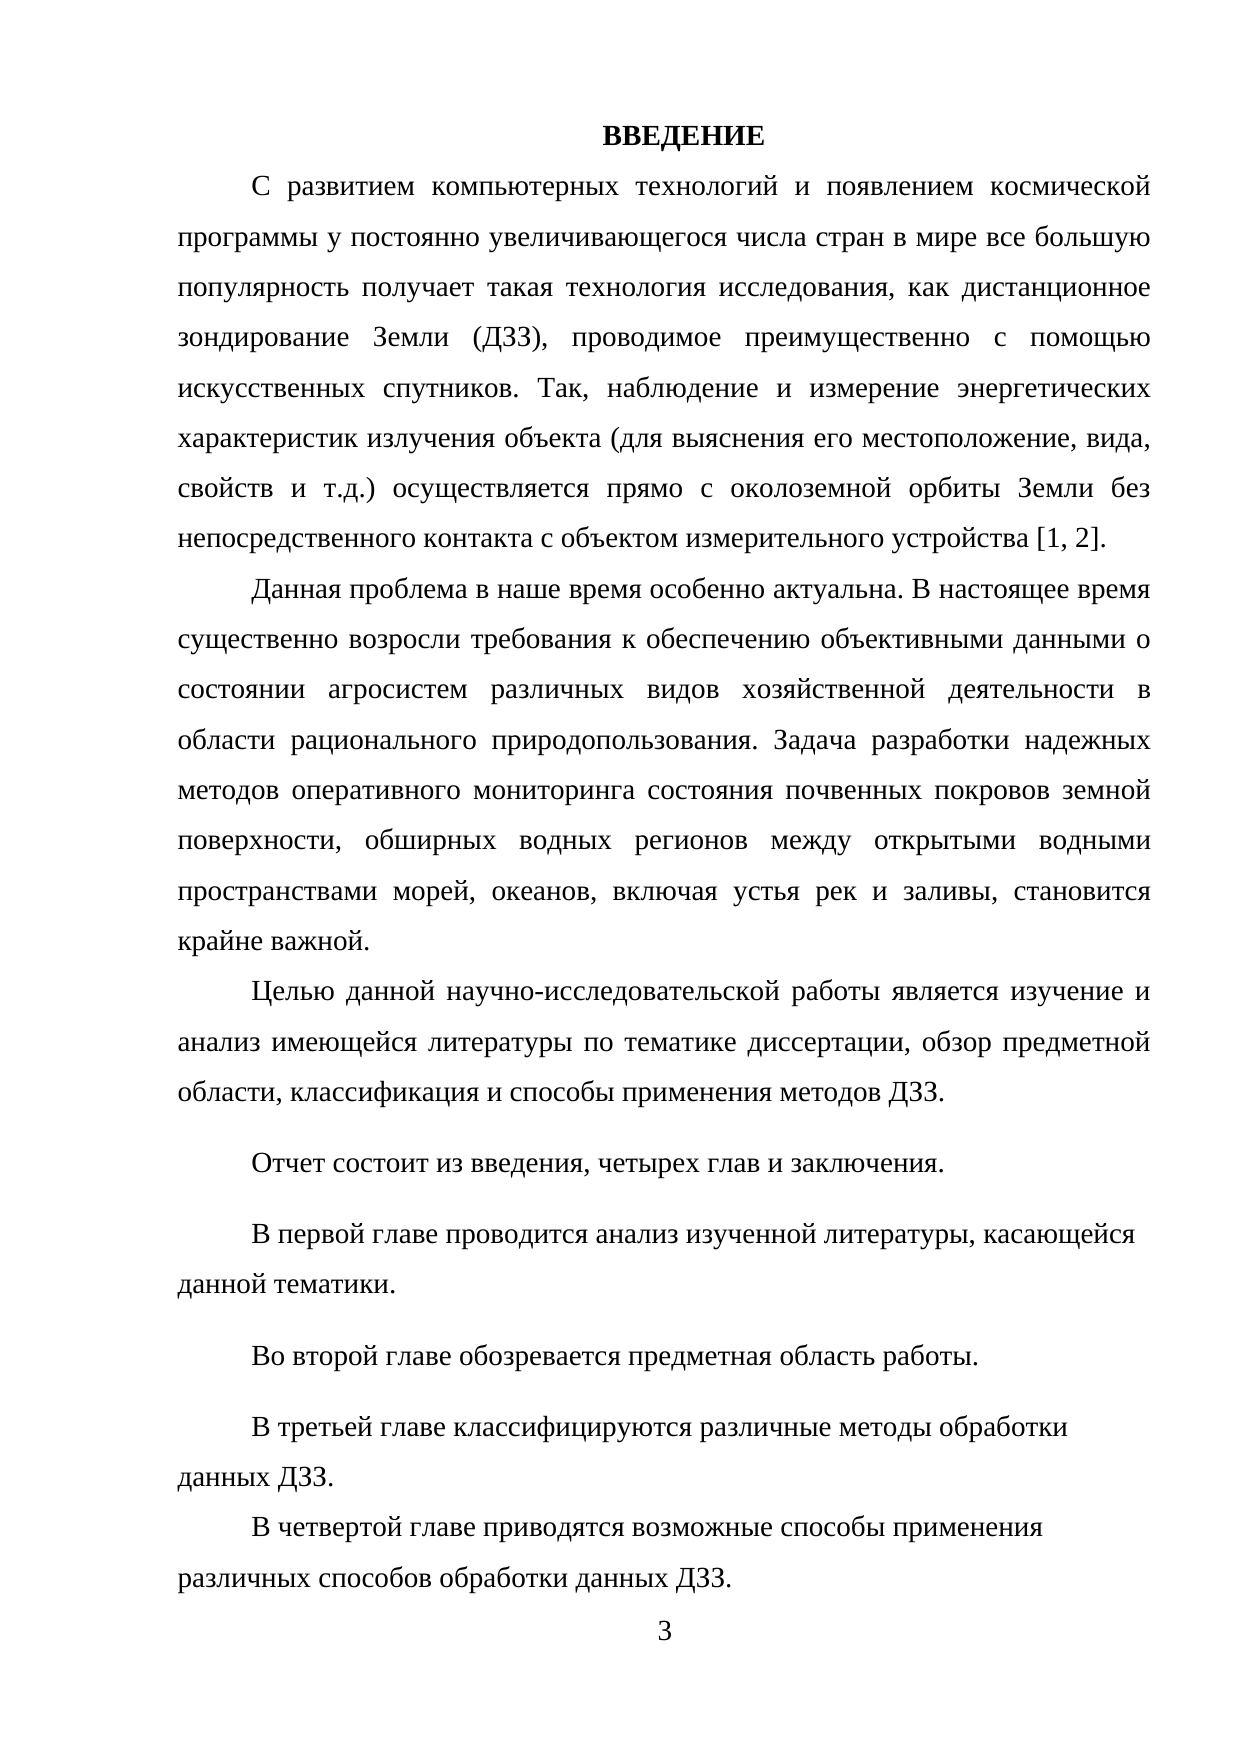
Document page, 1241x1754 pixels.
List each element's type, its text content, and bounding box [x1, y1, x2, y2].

text С развитием компьютерных технологий и появлением космической программы у постоянно увеличивающегося числа стран в мире все большую популярность получает такая технология исследования, как дистанционное зондирование Земли (ДЗЗ), проводимое преимущественно с помощью искусственных спутников. Так, наблюдение и измерение энергетических характеристик излучения объекта (для выяснения его местоположение, вида, свойств и т.д.) осуществляется прямо с околоземной орбиты Земли без непосредственного контакта с объектом измерительного устройства [1, 2]. [177, 168, 1152, 554]
list Введение [216, 118, 1152, 152]
text Во второй главе обозревается предметная область работы. [177, 1338, 1152, 1371]
text В третьей главе классифицируются различные методы обработки данных ДЗЗ. [177, 1409, 1152, 1493]
text В четвертой главе приводятся возможные способы применения различных способов обработки данных ДЗЗ. [177, 1509, 1152, 1593]
text Данная проблема в наше время особенно актуальна. В настоящее время существенно возросли требования к обеспечению объективными данными о состоянии агросистем различных видов хозяйственной деятельности в области рационального природопользования. Задача разработки надежных методов оперативного мониторинга состояния почвенных покровов земной поверхности, обширных водных регионов между открытыми водными пространствами морей, океанов, включая устья рек и заливы, становится крайне важной. [177, 571, 1152, 957]
text Отчет состоит из введения, четырех глав и заключения. [177, 1145, 1152, 1179]
text Целью данной научно-исследовательской работы является изучение и анализ имеющейся литературы по тематике диссертации, обзор предметной области, классификация и способы применения методов ДЗЗ. [177, 973, 1152, 1108]
text В первой главе проводится анализ изученной литературы, касающейся данной тематики. [177, 1216, 1152, 1300]
